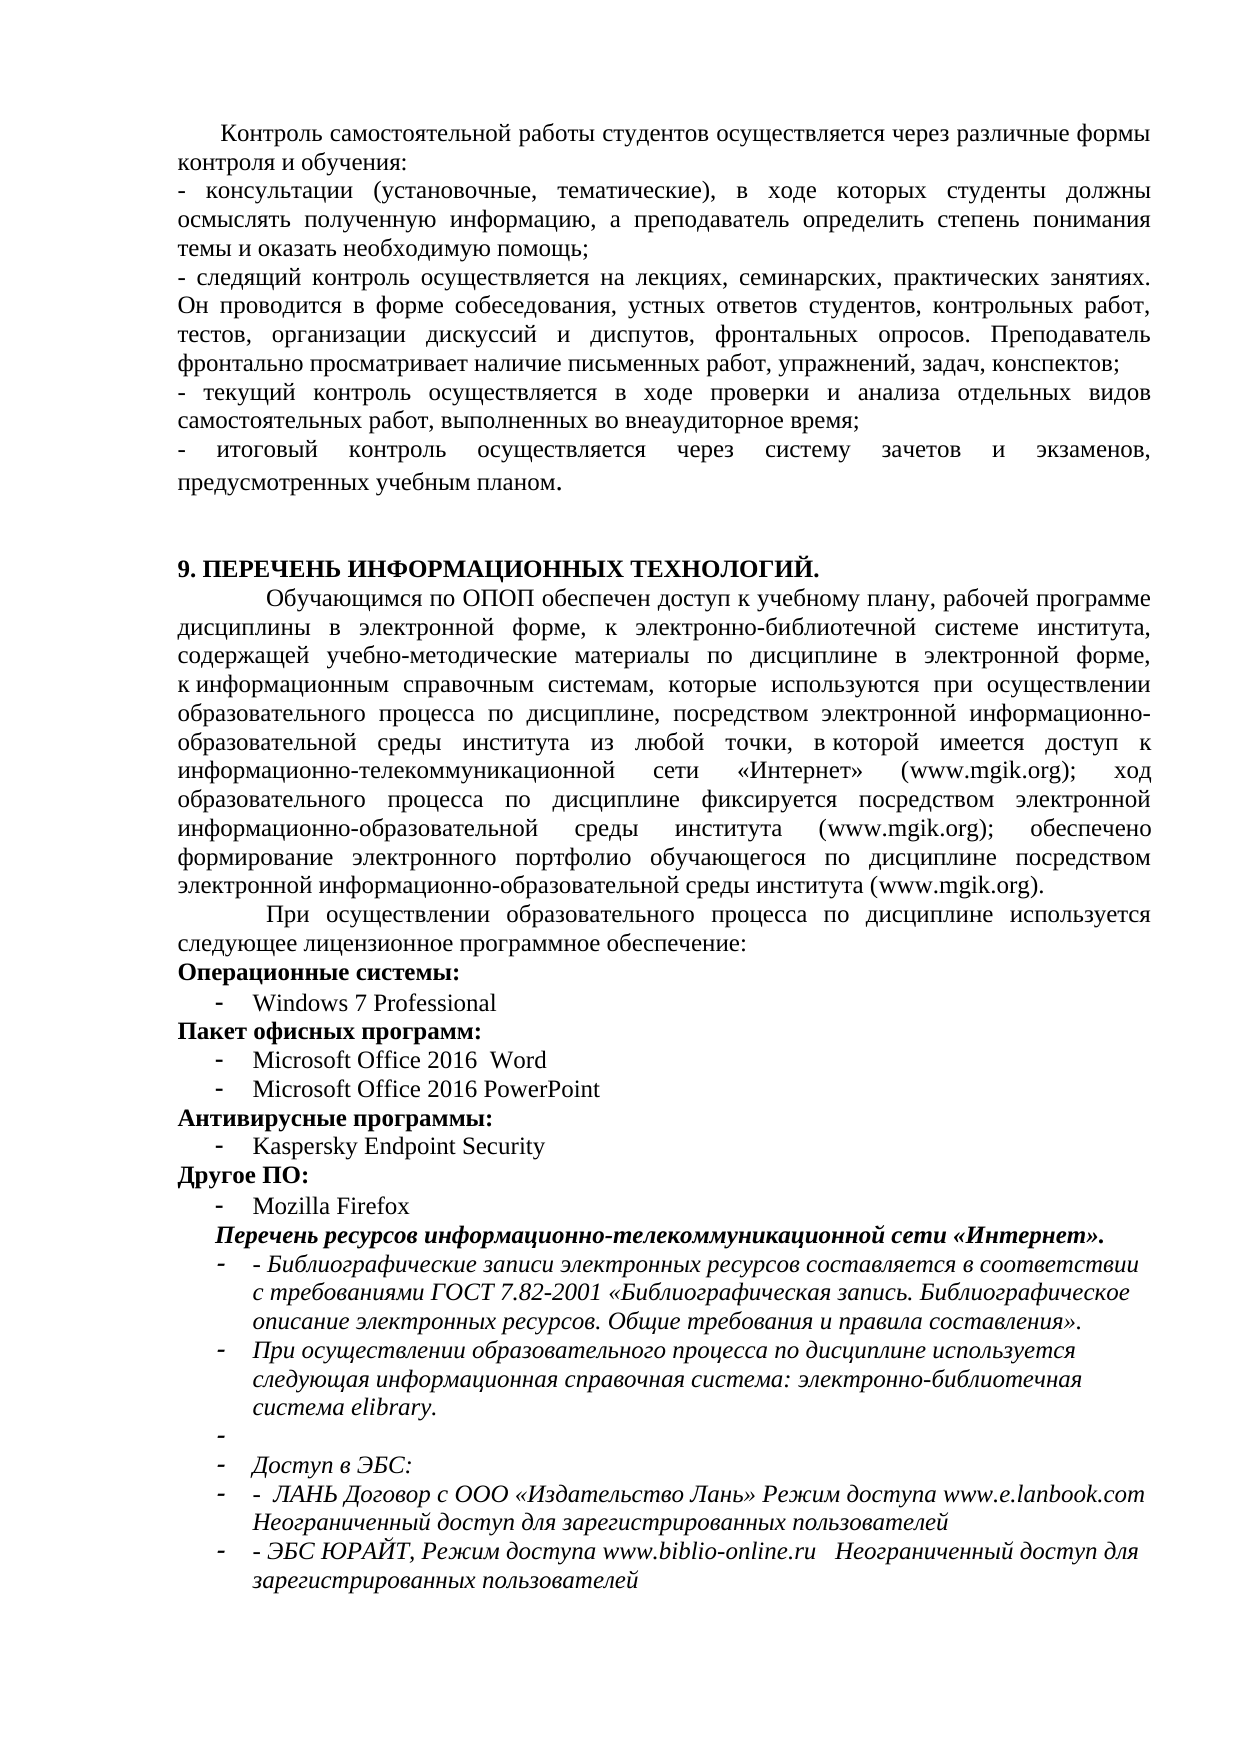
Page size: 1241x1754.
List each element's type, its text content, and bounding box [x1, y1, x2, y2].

list - Библиографические записи электронных ресурсов составляется в соответствии с требованиями ГОСТ 7.82-2001 «Библиографическая запись. Библиографическое описание электронных ресурсов. Общие требования и правила составления». [215, 1249, 1152, 1335]
text Пакет офисных программ: [177, 1016, 1152, 1045]
list Доступ в ЭБС: [215, 1450, 1152, 1479]
list Microsoft Office 2016 Word [215, 1045, 1152, 1074]
text - итоговый контроль осуществляется через систему зачетов и экзаменов, предусмотренных учебным планом. [177, 434, 1152, 497]
list - ЛАНЬ Договор с ООО «Издательство Лань» Режим доступа www.e.lanbook.com Неограниченный доступ для зарегистрированных пользователей [215, 1479, 1152, 1536]
text Обучающимся по ОПОП обеспечен доступ к учебному плану, рабочей программе дисциплины в электронной форме, к электронно-библиотечной системе института, содержащей учебно-методические материалы по дисциплине в электронной форме, к информационным справочным системам, которые используются при осуществлении образовательного процесса по дисциплине, посредством электронной информационно-образовательной среды института из любой точки, в которой имеется доступ к информационно-телекоммуникационной сети «Интернет» (www.mgik.org); ход образовательного процесса по дисциплине фиксируется посредством электронной информационно-образовательной среды института (www.mgik.org); обеспечено формирование электронного портфолио обучающегося по дисциплине посредством электронной информационно-образовательной среды института (www.mgik.org). [177, 583, 1152, 899]
text При осуществлении образовательного процесса по дисциплине используется следующее лицензионное программное обеспечение: [177, 899, 1152, 957]
text Антивирусные программы: [177, 1103, 1152, 1131]
text 9. ПЕРЕЧЕНЬ ИНФОРМАЦИОННЫХ ТЕХНОЛОГИЙ. [177, 554, 1152, 583]
text Контроль самостоятельной работы студентов осуществляется через различные формы контроля и обучения: [177, 118, 1152, 176]
list Windows 7 Professional [215, 988, 1152, 1016]
list - ЭБС ЮРАЙТ, Режим доступа www.biblio-online.ru Неограниченный доступ для зарегистрированных пользователей [215, 1536, 1152, 1594]
list Microsoft Office 2016 PowerPoint [215, 1074, 1152, 1103]
list При осуществлении образовательного процесса по дисциплине используется следующая информационная справочная система: электронно-библиотечная система elibrary. [215, 1335, 1152, 1421]
text - следящий контроль осуществляется на лекциях, семинарских, практических занятиях. Он проводится в форме собеседования, устных ответов студентов, контрольных работ, тестов, организации дискуссий и диспутов, фронтальных опросов. Преподаватель фронтально просматривает наличие письменных работ, упражнений, задач, конспектов; [177, 262, 1152, 377]
text Другое ПО: [177, 1160, 1152, 1189]
text Перечень ресурсов информационно-телекоммуникационной сети «Интернет». [215, 1220, 1152, 1249]
text - консультации (установочные, тематические), в ходе которых студенты должны осмыслять полученную информацию, а преподаватель определить степень понимания темы и оказать необходимую помощь; [177, 176, 1152, 262]
list Mozilla Firefox [215, 1191, 1152, 1220]
text Операционные системы: [177, 957, 1152, 985]
text - текущий контроль осуществляется в ходе проверки и анализа отдельных видов самостоятельных работ, выполненных во внеаудиторное время; [177, 377, 1152, 434]
list Kaspersky Endpoint Security [215, 1131, 1152, 1160]
